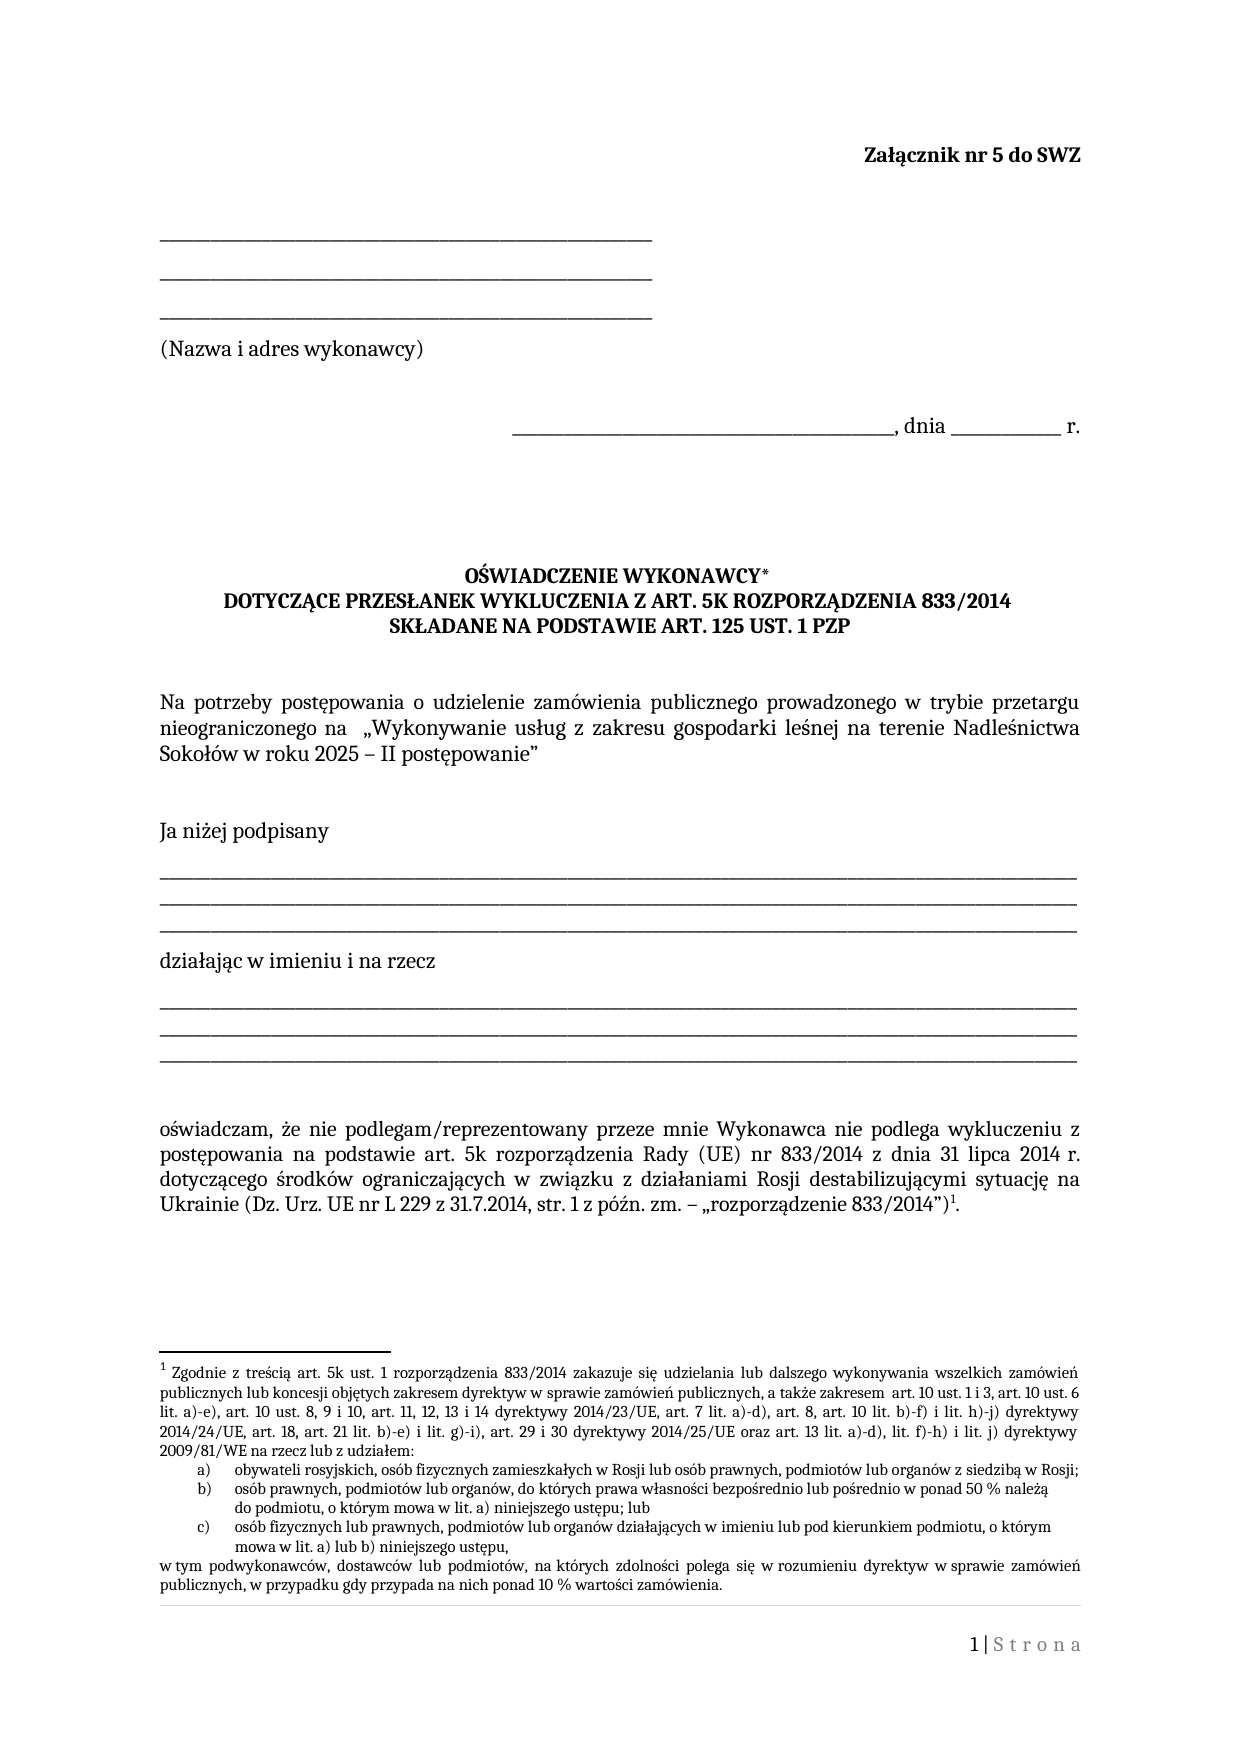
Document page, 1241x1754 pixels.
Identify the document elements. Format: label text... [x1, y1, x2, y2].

text __________________________________________________________ [159, 258, 1081, 284]
text __________________________________________________________ [159, 219, 1081, 245]
text OŚWIADCZENIE WYKONAWCY* DOTYCZĄCE PRZESŁANEK WYKLUCZENIA Z ART. 5K ROZPORZĄDZENIA 833/2014 SKŁADANE NA PODSTAWIE ART. 125 UST. 1 PZP [159, 564, 1081, 639]
text _____________________________________________, dnia _____________ r. [159, 413, 1081, 439]
text działając w imieniu i na rzecz [159, 948, 1081, 974]
text Na potrzeby postępowania o udzielenie zamówienia publicznego prowadzonego w trybie przetargu nieograniczonego na „Wykonywanie usług z zakresu gospodarki leśnej na terenie Nadleśnictwa Sokołów w roku 2025 – II postępowanie” [159, 690, 1081, 768]
text ____________________________________________________________________________________________________________________________________________________________________________________________________________________________________________________________________________________________________________________________________ [159, 857, 1081, 936]
text Załącznik nr 5 do SWZ [159, 142, 1081, 168]
text oświadczam, że nie podlegam/reprezentowany przeze mnie Wykonawca nie podlega wykluczeniu z postępowania na podstawie art. 5k rozporządzenia Rady (UE) nr 833/2014 z dnia 31 lipca 2014 r. dotyczącego środków ograniczających w związku z działaniami Rosji destabilizującymi sytuację na Ukrainie (Dz. Urz. UE nr L 229 z 31.7.2014, str. 1 z późn. zm. – „rozporządzenie 833/2014”). [159, 1116, 1081, 1217]
text ____________________________________________________________________________________________________________________________________________________________________________________________________________________________________________________________________________________________________________________________________ [159, 987, 1081, 1066]
text __________________________________________________________ [159, 297, 1081, 323]
text (Nazwa i adres wykonawcy) [159, 336, 1081, 362]
text Ja niżej podpisany [159, 818, 1081, 844]
